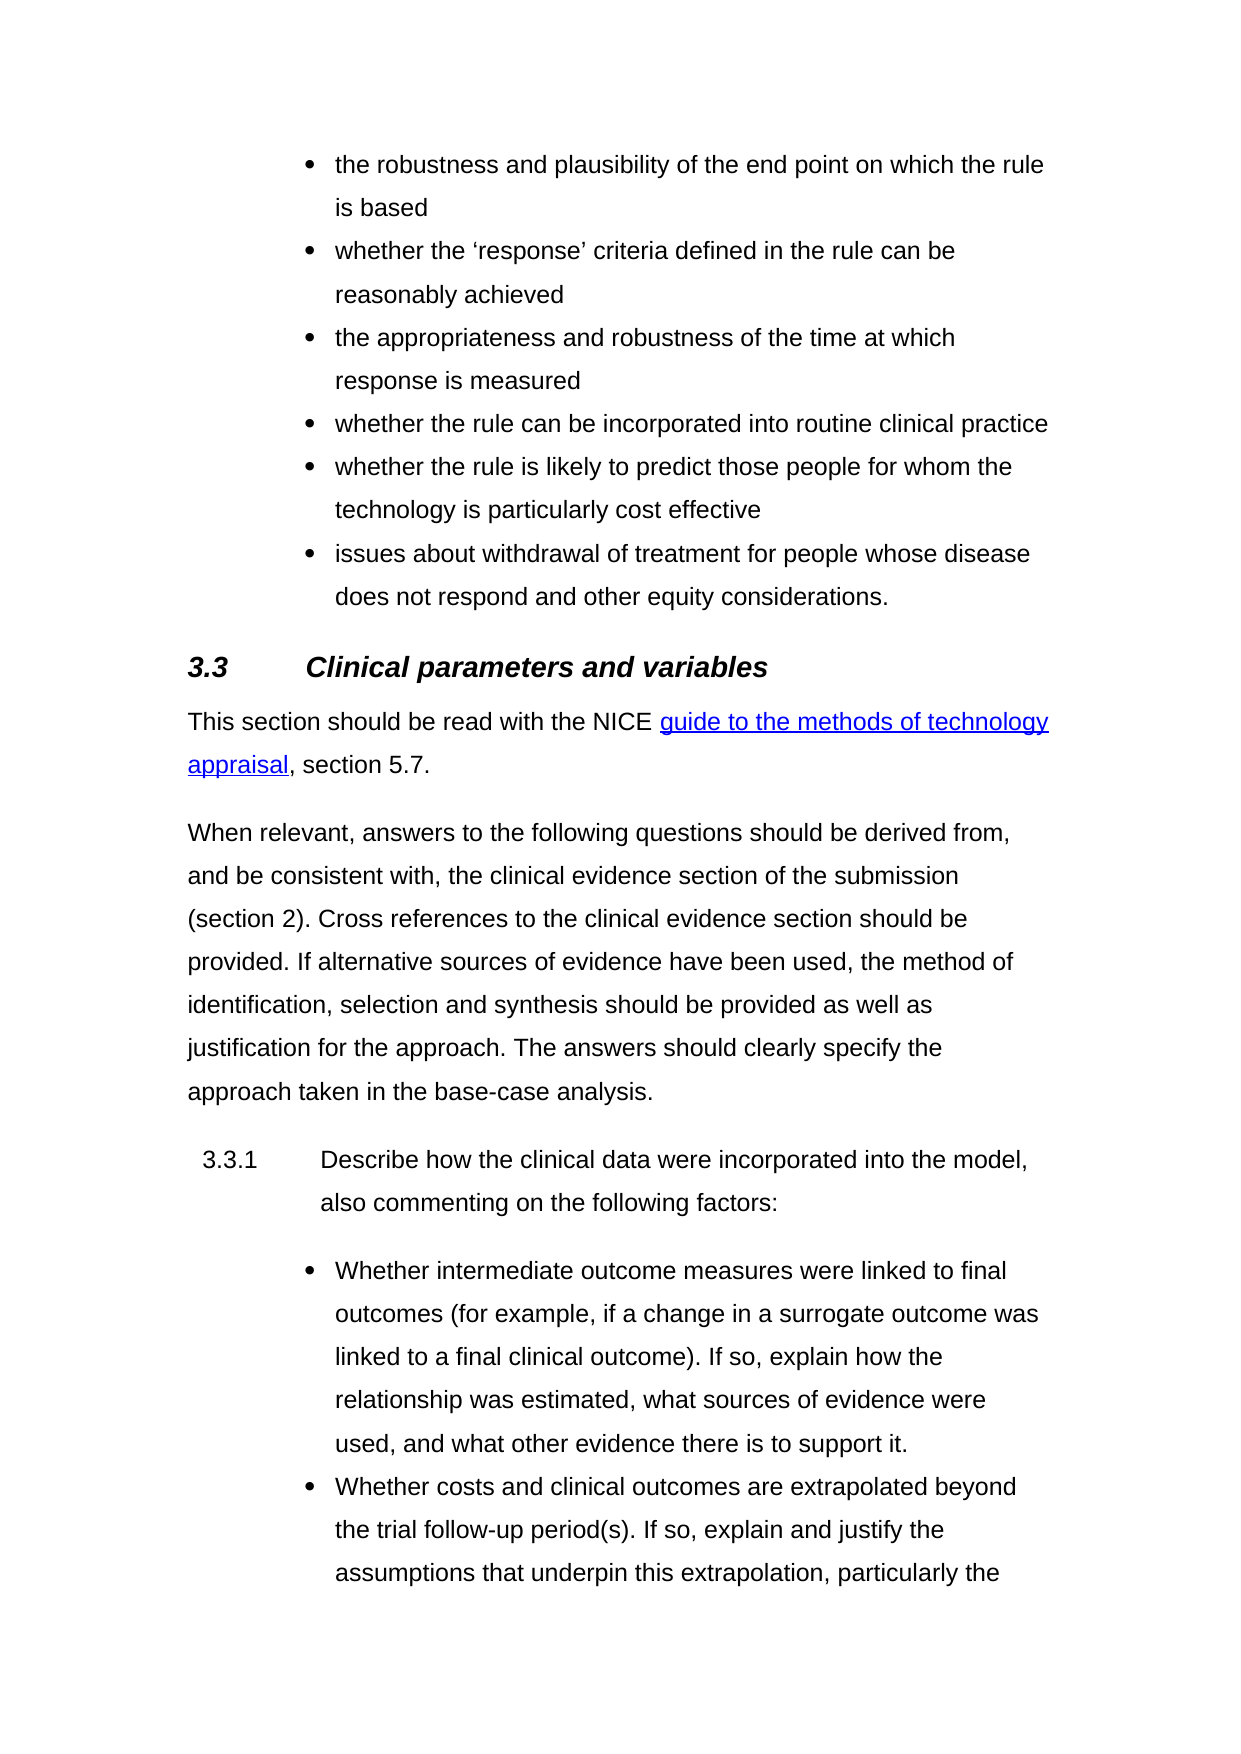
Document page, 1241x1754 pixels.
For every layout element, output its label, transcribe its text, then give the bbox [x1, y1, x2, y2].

subtitle Clinical parameters and variables [187, 650, 1053, 683]
text whether the rule can be incorporated into routine clinical practice [305, 409, 1053, 438]
text whether the ‘response’ criteria defined in the rule can be reasonably achieved [305, 236, 1053, 308]
text the appropriateness and robustness of the time at which response is measured [305, 323, 1053, 395]
text the robustness and plausibility of the end point on which the rule is based [305, 150, 1053, 222]
text issues about withdrawal of treatment for people whose disease does not respond and other equity considerations. [305, 539, 1053, 611]
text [305, 1472, 1053, 1587]
text This section should be read with the NICE guide to the methods of technology appraisal, section 5.7. [187, 707, 1053, 778]
text When relevant, answers to the following questions should be derived from, and be consistent with, the clinical evidence section of the submission (section 2). Cross references to the clinical evidence section should be provided. If alternative sources of evidence have been used, the method of identification, selection and synthesis should be provided as well as justification for the approach. The answers should clearly specify the approach taken in the base-case analysis. [187, 818, 1053, 1105]
text Describe how the clinical data were incorporated into the model, also commenting on the following factors: [202, 1145, 1053, 1217]
text whether the rule is likely to predict those people for whom the technology is particularly cost effective [305, 452, 1053, 524]
text Whether intermediate outcome measures were linked to final outcomes (for example, if a change in a surrogate outcome was linked to a final clinical outcome). If so, explain how the relationship was estimated, what sources of evidence were used, and what other evidence there is to support it. [305, 1256, 1053, 1457]
